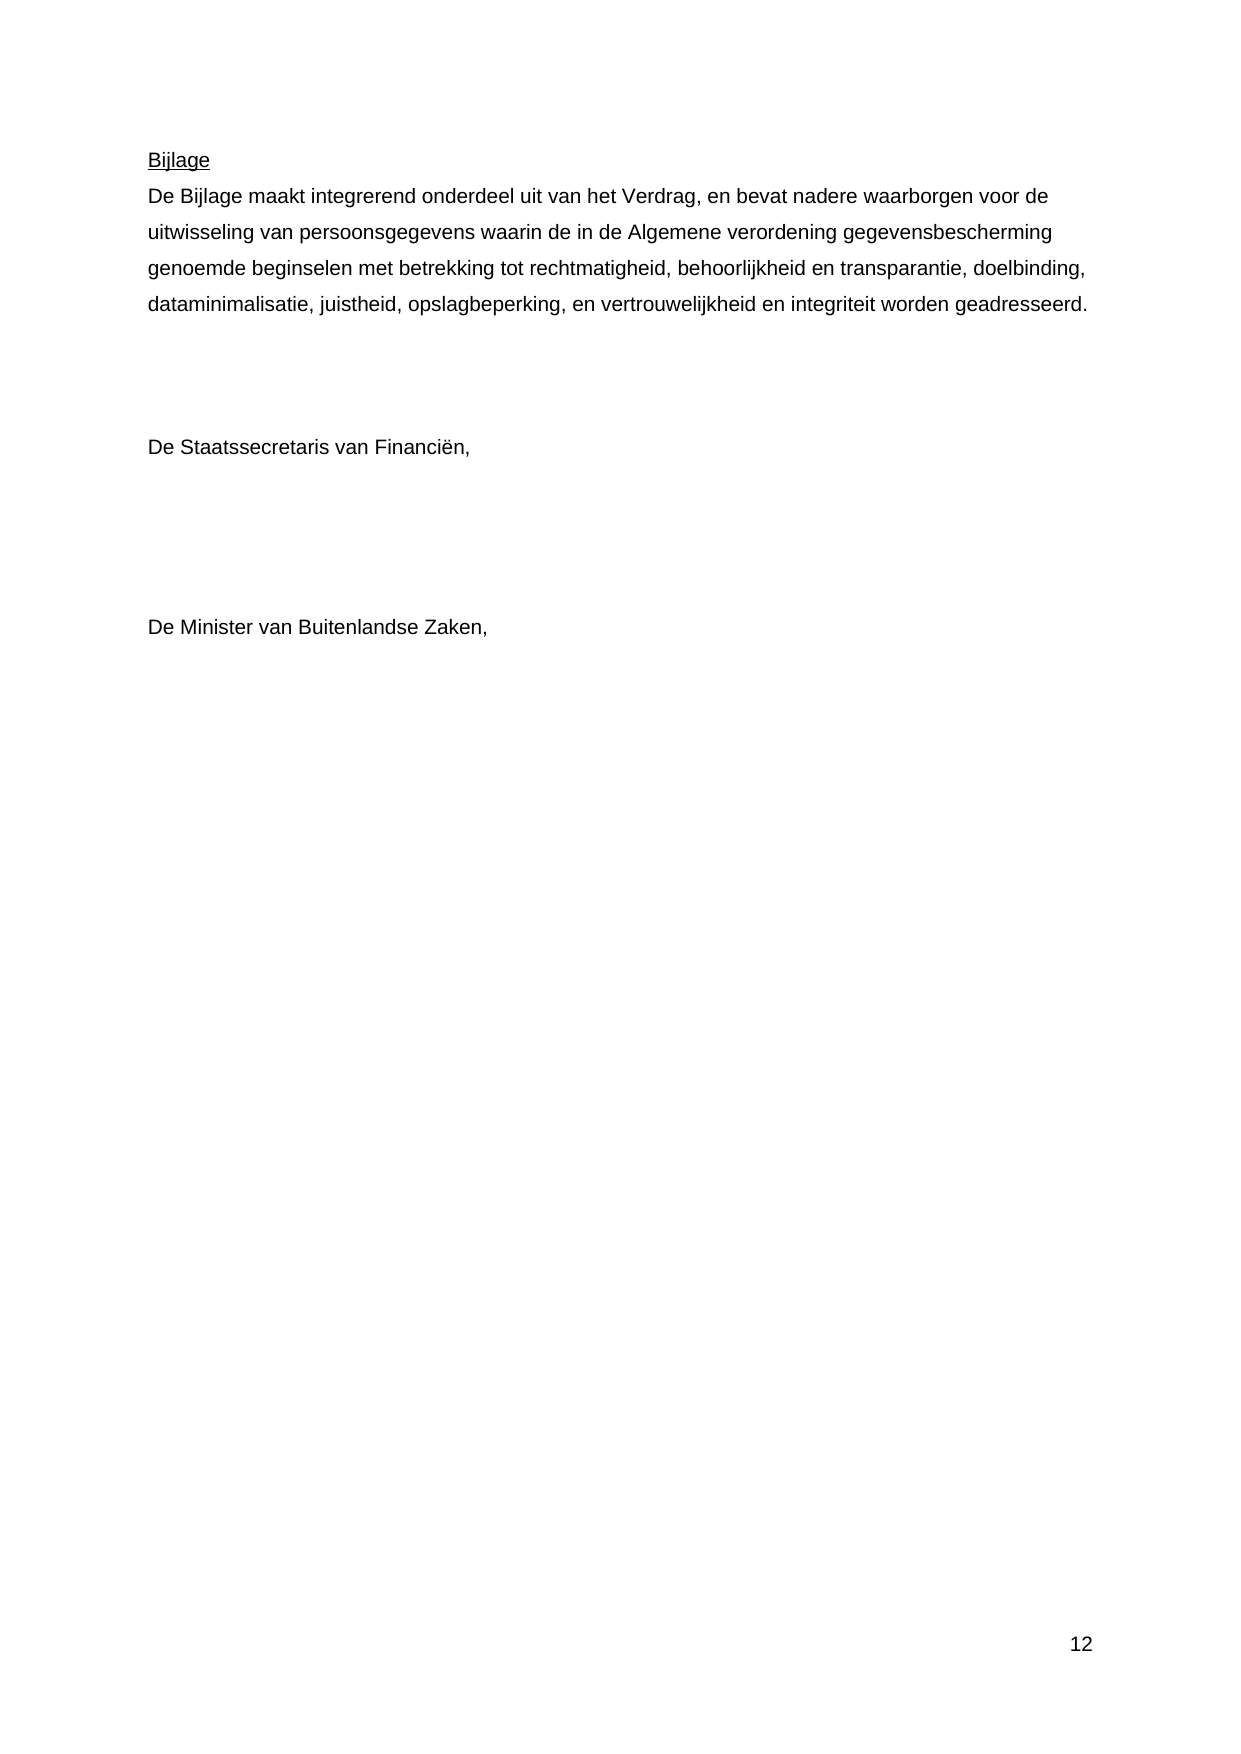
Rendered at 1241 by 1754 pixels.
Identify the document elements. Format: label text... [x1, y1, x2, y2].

text De Minister van Buitenlandse Zaken, [148, 615, 1093, 639]
text De Bijlage maakt integrerend onderdeel uit van het Verdrag, en bevat nadere waarborgen voor de uitwisseling van persoonsgegevens waarin de in de Algemene verordening gegevensbescherming genoemde beginselen met betrekking tot rechtmatigheid, behoorlijkheid en transparantie, doelbinding, dataminimalisatie, juistheid, opslagbeperking, en vertrouwelijkheid en integriteit worden geadresseerd. [148, 183, 1093, 315]
text De Staatssecretaris van Financiën, [148, 435, 1093, 459]
text Bijlage [148, 148, 1093, 172]
